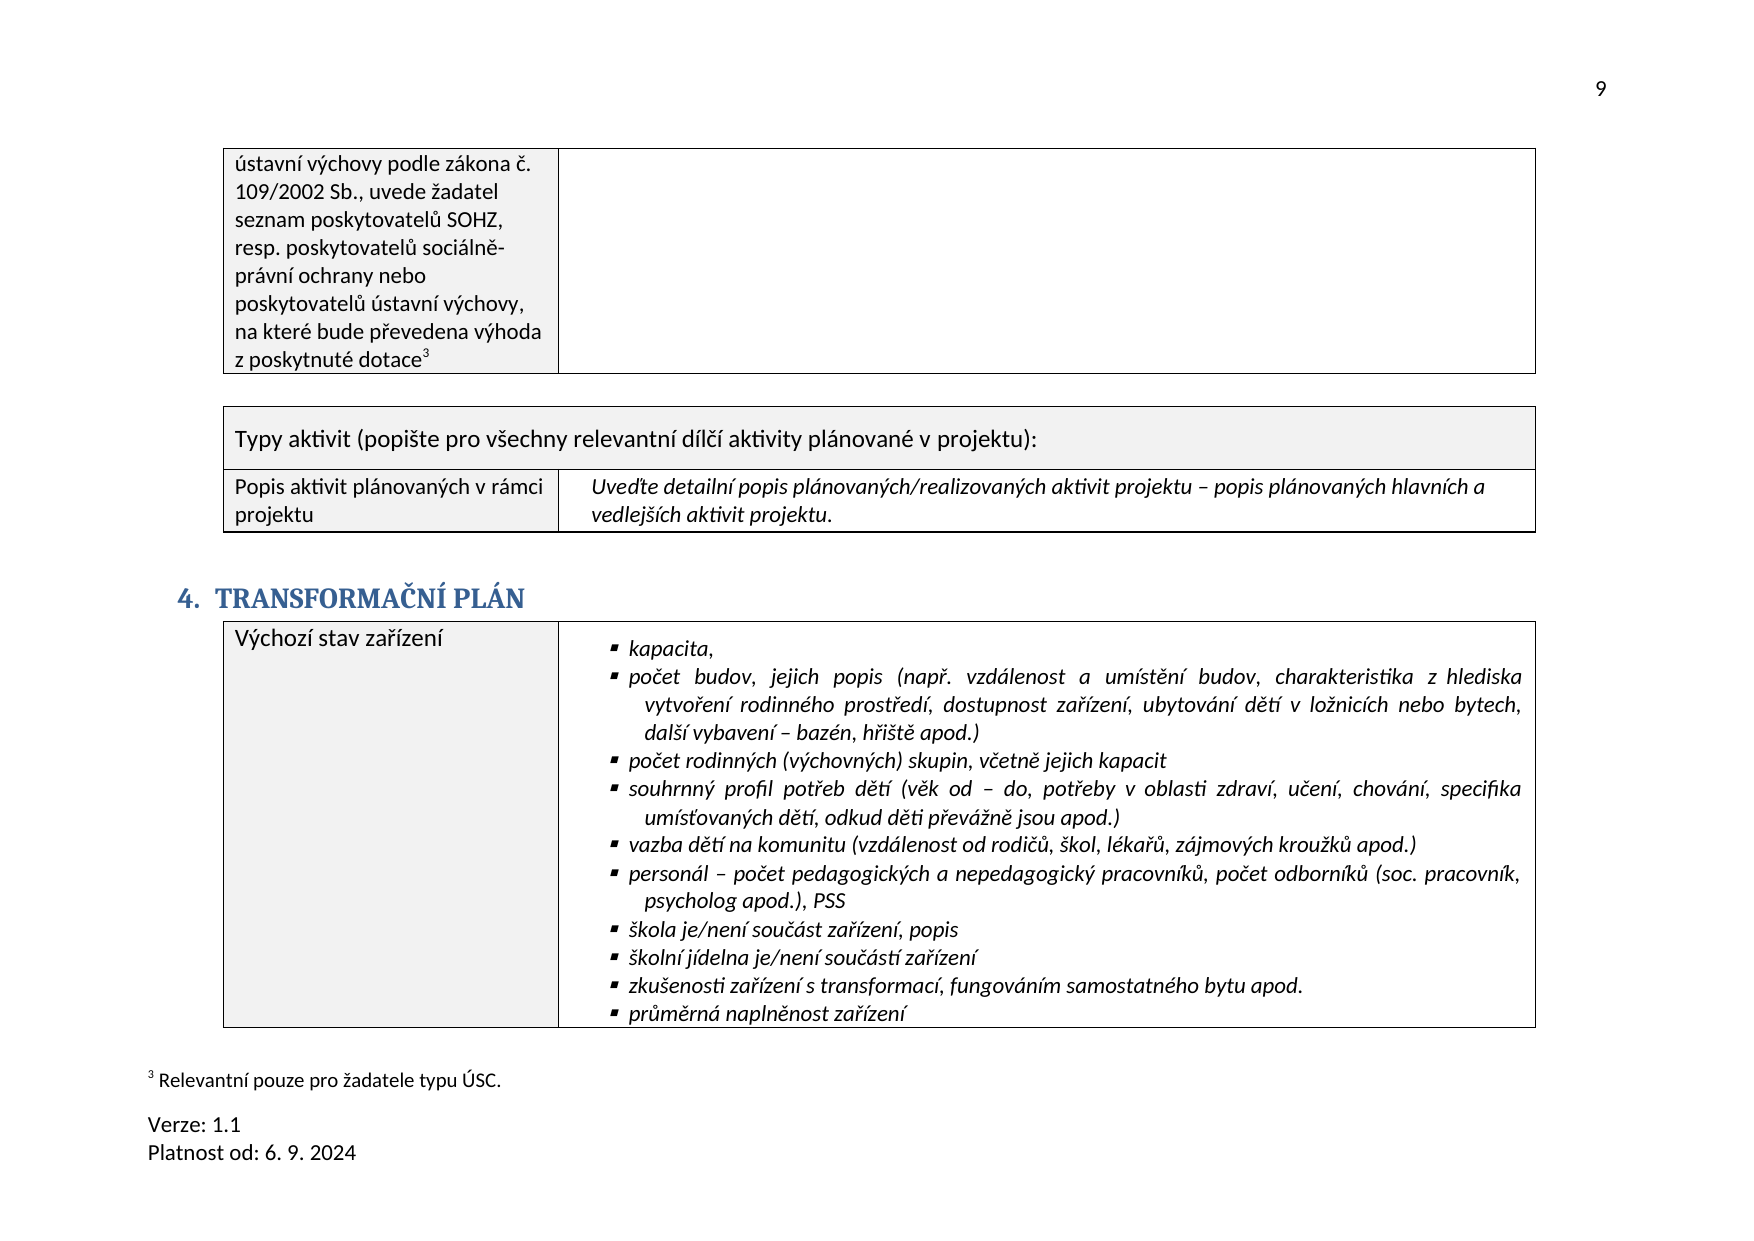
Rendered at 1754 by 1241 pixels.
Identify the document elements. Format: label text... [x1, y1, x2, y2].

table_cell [224, 149, 558, 373]
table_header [559, 622, 1535, 1027]
table_cell Uveďte detailní popis plánovaných/realizovaných aktivit projektu – popis plánovaných hlavních a vedlejších aktivit projektu. [559, 470, 1535, 531]
table_cell Popis aktivit plánovaných v rámci projektu [224, 470, 558, 531]
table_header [224, 622, 558, 1027]
table_header Typy aktivit (popište pro všechny relevantní dílčí aktivity plánované v projektu): [224, 407, 1535, 469]
subtitle Transformační plán [177, 582, 1606, 616]
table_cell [559, 149, 1535, 373]
